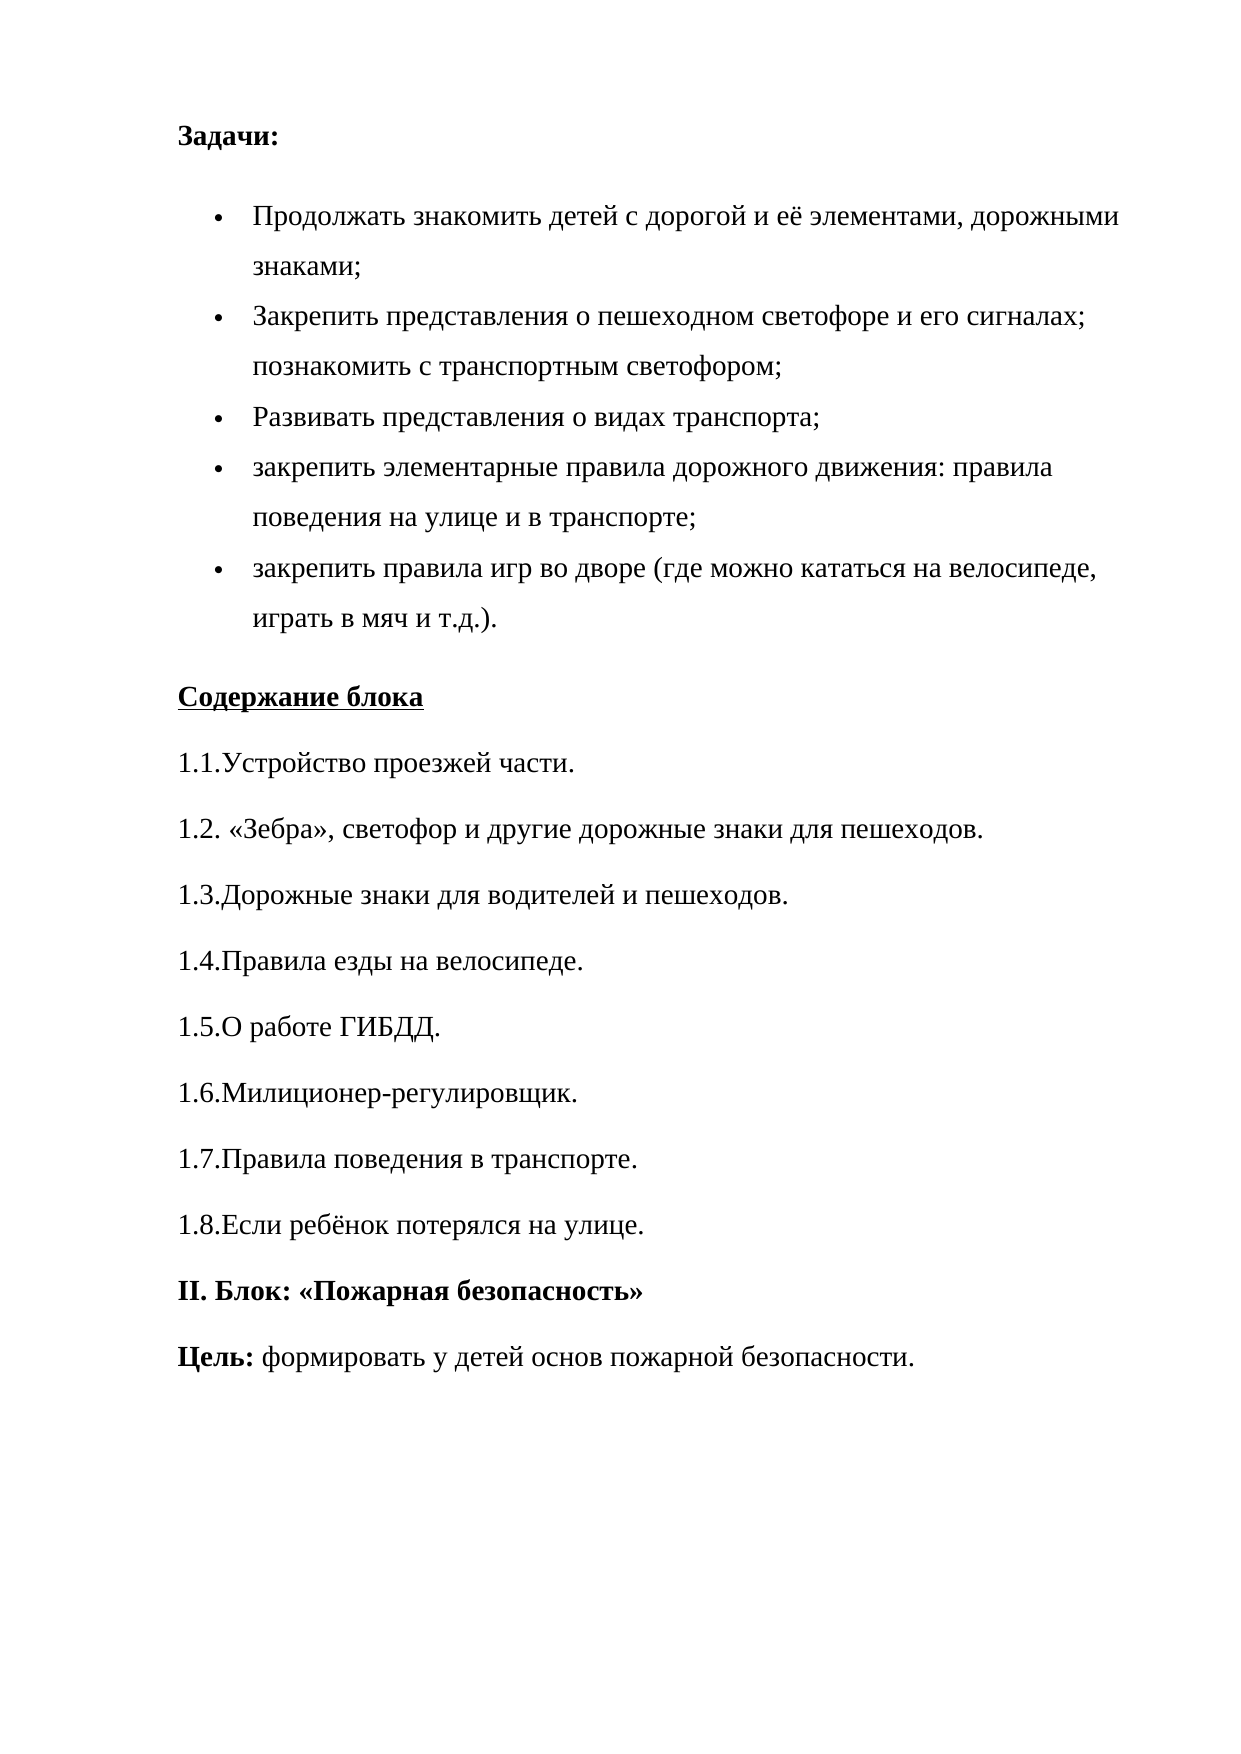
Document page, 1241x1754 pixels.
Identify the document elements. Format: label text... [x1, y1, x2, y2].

list закрепить элементарные правила дорожного движения: правила поведения на улице и в транспорте; [215, 449, 1181, 533]
text Содержание блока [177, 679, 1181, 713]
list Продолжать знакомить детей с дорогой и её элементами, дорожными знаками; [215, 198, 1181, 281]
text 1.5.О работе ГИБДД. [177, 1009, 1181, 1043]
text 1.7.Правила поведения в транспорте. [177, 1141, 1181, 1175]
text 1.1.Устройство проезжей части. [177, 746, 1181, 779]
list закрепить правила игр во дворе (где можно кататься на велосипеде, играть в мяч и т.д.). [215, 550, 1181, 634]
text Задачи: [177, 118, 1181, 152]
text Цель: формировать у детей основ пожарной безопасности. [177, 1339, 1181, 1372]
text 1.6.Милиционер-регулировщик. [177, 1075, 1181, 1109]
text 1.4.Правила езды на велосипеде. [177, 943, 1181, 977]
list Развивать представления о видах транспорта; [215, 399, 1181, 432]
text 1.3.Дорожные знаки для водителей и пешеходов. [177, 877, 1181, 911]
list Закрепить представления о пешеходном светофоре и его сигналах; познакомить с транспортным светофором; [215, 298, 1181, 382]
text II. Блок: «Пожарная безопасность» [177, 1273, 1181, 1307]
text 1.8.Если ребёнок потерялся на улице. [177, 1207, 1181, 1241]
text 1.2. «Зебра», светофор и другие дорожные знаки для пешеходов. [177, 811, 1181, 845]
